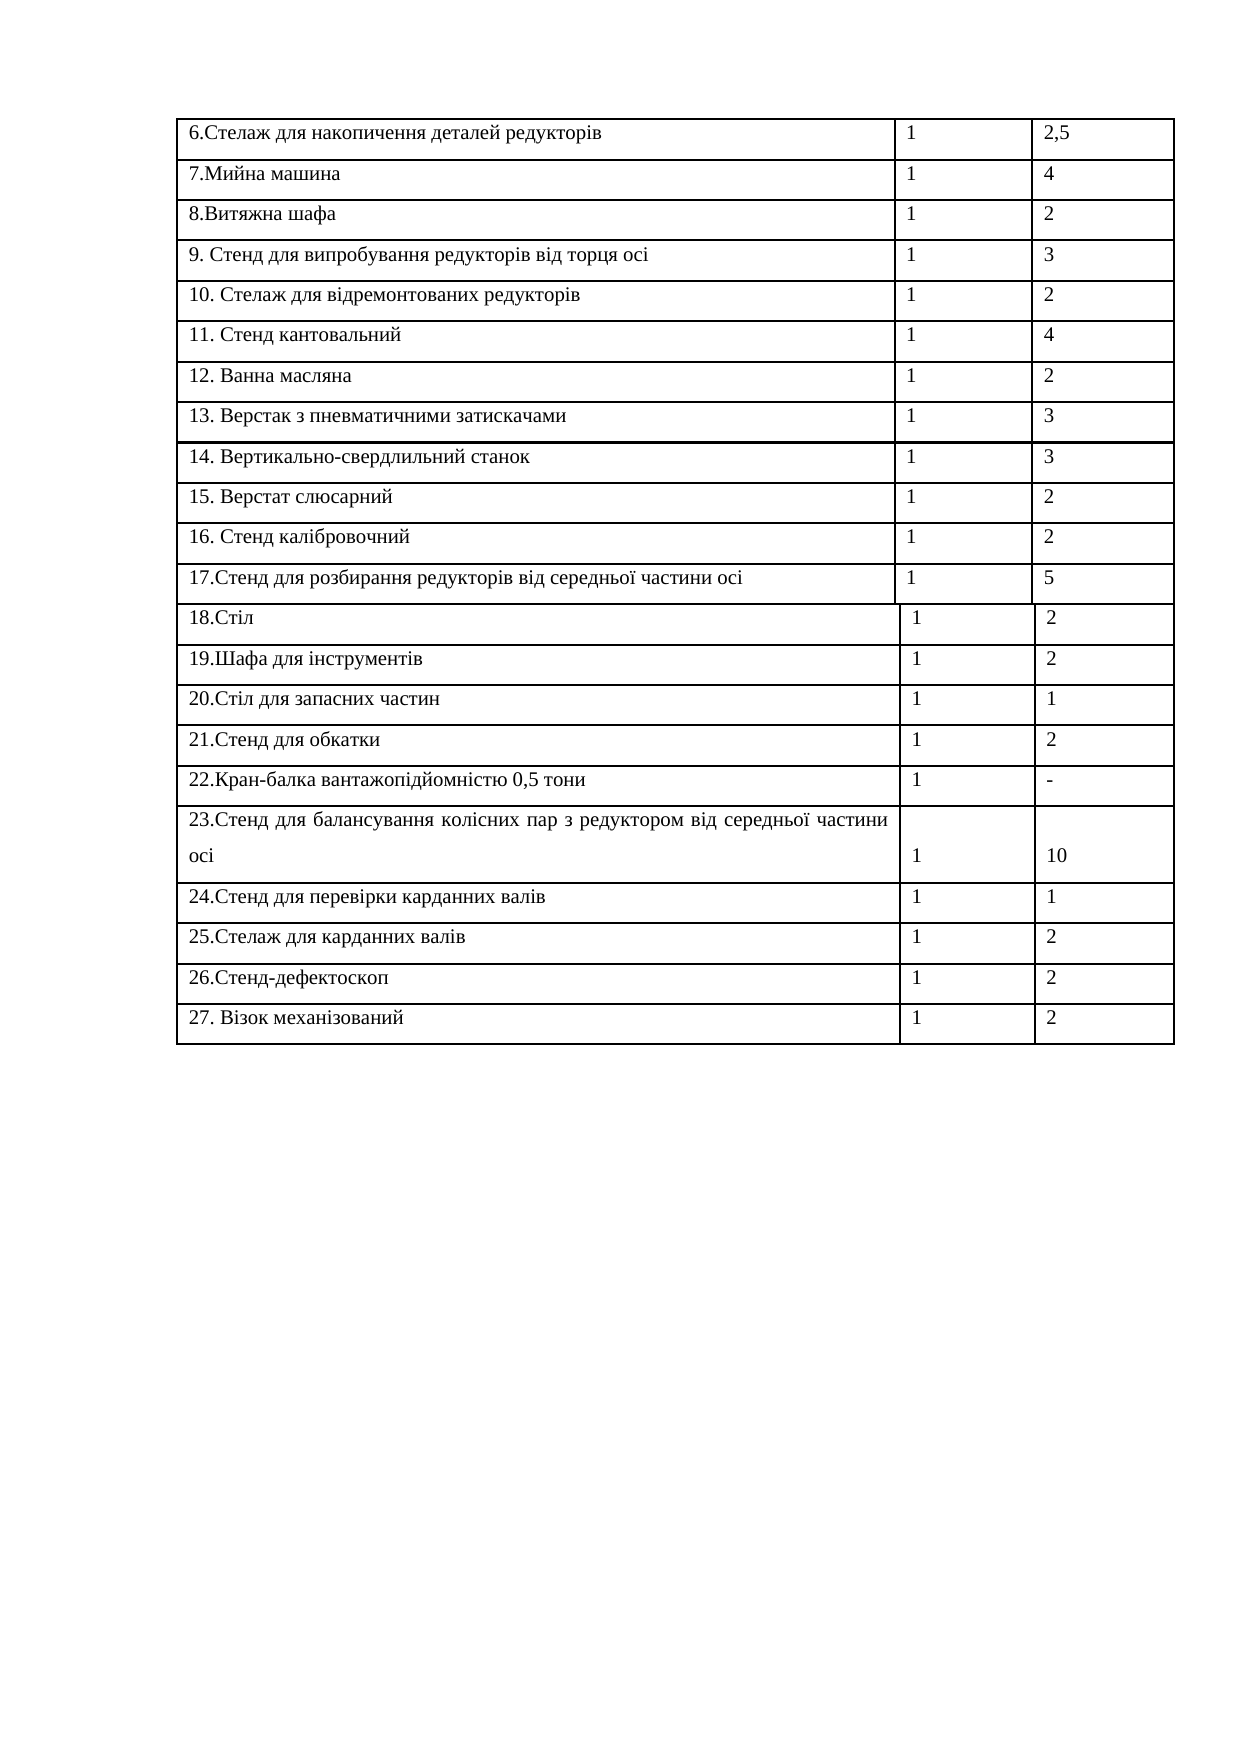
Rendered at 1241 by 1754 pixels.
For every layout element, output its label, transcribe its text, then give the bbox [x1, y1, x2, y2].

table_cell 18.Стіл [178, 605, 899, 643]
table_cell 3 [1033, 241, 1173, 280]
table_cell 4 [1033, 322, 1173, 361]
table_cell 1 [901, 726, 1034, 765]
table_cell 1 [896, 403, 1031, 441]
table_cell 9. Стенд для випробування редукторів від торця осі [178, 241, 894, 280]
table_cell 1 [896, 363, 1031, 401]
table_cell 24.Стенд для перевірки карданних валів [178, 884, 899, 922]
table_cell 27. Візок механізований [178, 1005, 899, 1043]
table_cell 1 [901, 884, 1034, 922]
table_cell 1 [901, 965, 1034, 1003]
table_cell 2 [1033, 524, 1173, 563]
table_cell 8.Витяжна шафа [178, 201, 894, 239]
table_cell 4 [1033, 161, 1173, 199]
table_cell 1 [896, 161, 1031, 199]
table_cell 1 [901, 807, 1034, 882]
table_cell 1 [896, 201, 1031, 239]
table_cell 16. Стенд калібровочний [178, 524, 894, 563]
table_cell 19.Шафа для інструментів [178, 646, 899, 684]
table_cell 26.Стенд-дефектоскоп [178, 965, 899, 1003]
table_cell 1 [901, 646, 1034, 684]
table_cell 2 [1036, 605, 1173, 643]
table_cell 15. Верстат слюсарний [178, 484, 894, 522]
table_cell 1 [896, 524, 1031, 563]
table_cell 1 [896, 282, 1031, 320]
table_cell 23.Стенд для балансування колісних пар з редуктором від середньої частини осі [178, 807, 899, 882]
table_cell 1 [901, 605, 1034, 643]
table_cell 22.Кран-балка вантажопідйомністю 0,5 тони [178, 767, 899, 805]
table_cell 20.Стіл для запасних частин [178, 686, 899, 724]
table_cell 2 [1036, 924, 1173, 962]
table_cell 12. Ванна масляна [178, 363, 894, 401]
table_cell - [1036, 767, 1173, 805]
table_cell 1 [896, 565, 1031, 603]
table_cell 1 [896, 444, 1031, 482]
table_cell 3 [1033, 403, 1173, 441]
table_cell 10. Стелаж для відремонтованих редукторів [178, 282, 894, 320]
table_cell 5 [1033, 565, 1173, 603]
table_cell 21.Стенд для обкатки [178, 726, 899, 765]
table_cell 6.Стелаж для накопичення деталей редукторів [178, 120, 894, 158]
table_cell 1 [901, 767, 1034, 805]
table_cell 11. Стенд кантовальний [178, 322, 894, 361]
table_cell 2 [1036, 1005, 1173, 1043]
table_cell 14. Вертикально-свердлильний станок [178, 444, 894, 482]
table_cell 1 [896, 322, 1031, 361]
table_cell 3 [1033, 444, 1173, 482]
table_cell 7.Мийна машина [178, 161, 894, 199]
table_cell 2 [1033, 363, 1173, 401]
table_cell 2 [1033, 484, 1173, 522]
table_cell 1 [1036, 686, 1173, 724]
table_cell 1 [896, 484, 1031, 522]
table_cell 1 [896, 120, 1031, 158]
table_cell 13. Верстак з пневматичними затискачами [178, 403, 894, 441]
table_cell 1 [901, 686, 1034, 724]
table_cell 2 [1033, 282, 1173, 320]
table_cell 2,5 [1033, 120, 1173, 158]
table_cell 2 [1033, 201, 1173, 239]
table_cell 1 [1036, 884, 1173, 922]
table_cell 1 [901, 924, 1034, 962]
table_cell 10 [1036, 807, 1173, 882]
table_cell 25.Стелаж для карданних валів [178, 924, 899, 962]
table_cell 2 [1036, 965, 1173, 1003]
table_cell 1 [896, 241, 1031, 280]
table_cell 2 [1036, 726, 1173, 765]
table_cell 1 [901, 1005, 1034, 1043]
table_cell 17.Стенд для розбирання редукторів від середньої частини осі [178, 565, 894, 603]
table_cell 2 [1036, 646, 1173, 684]
